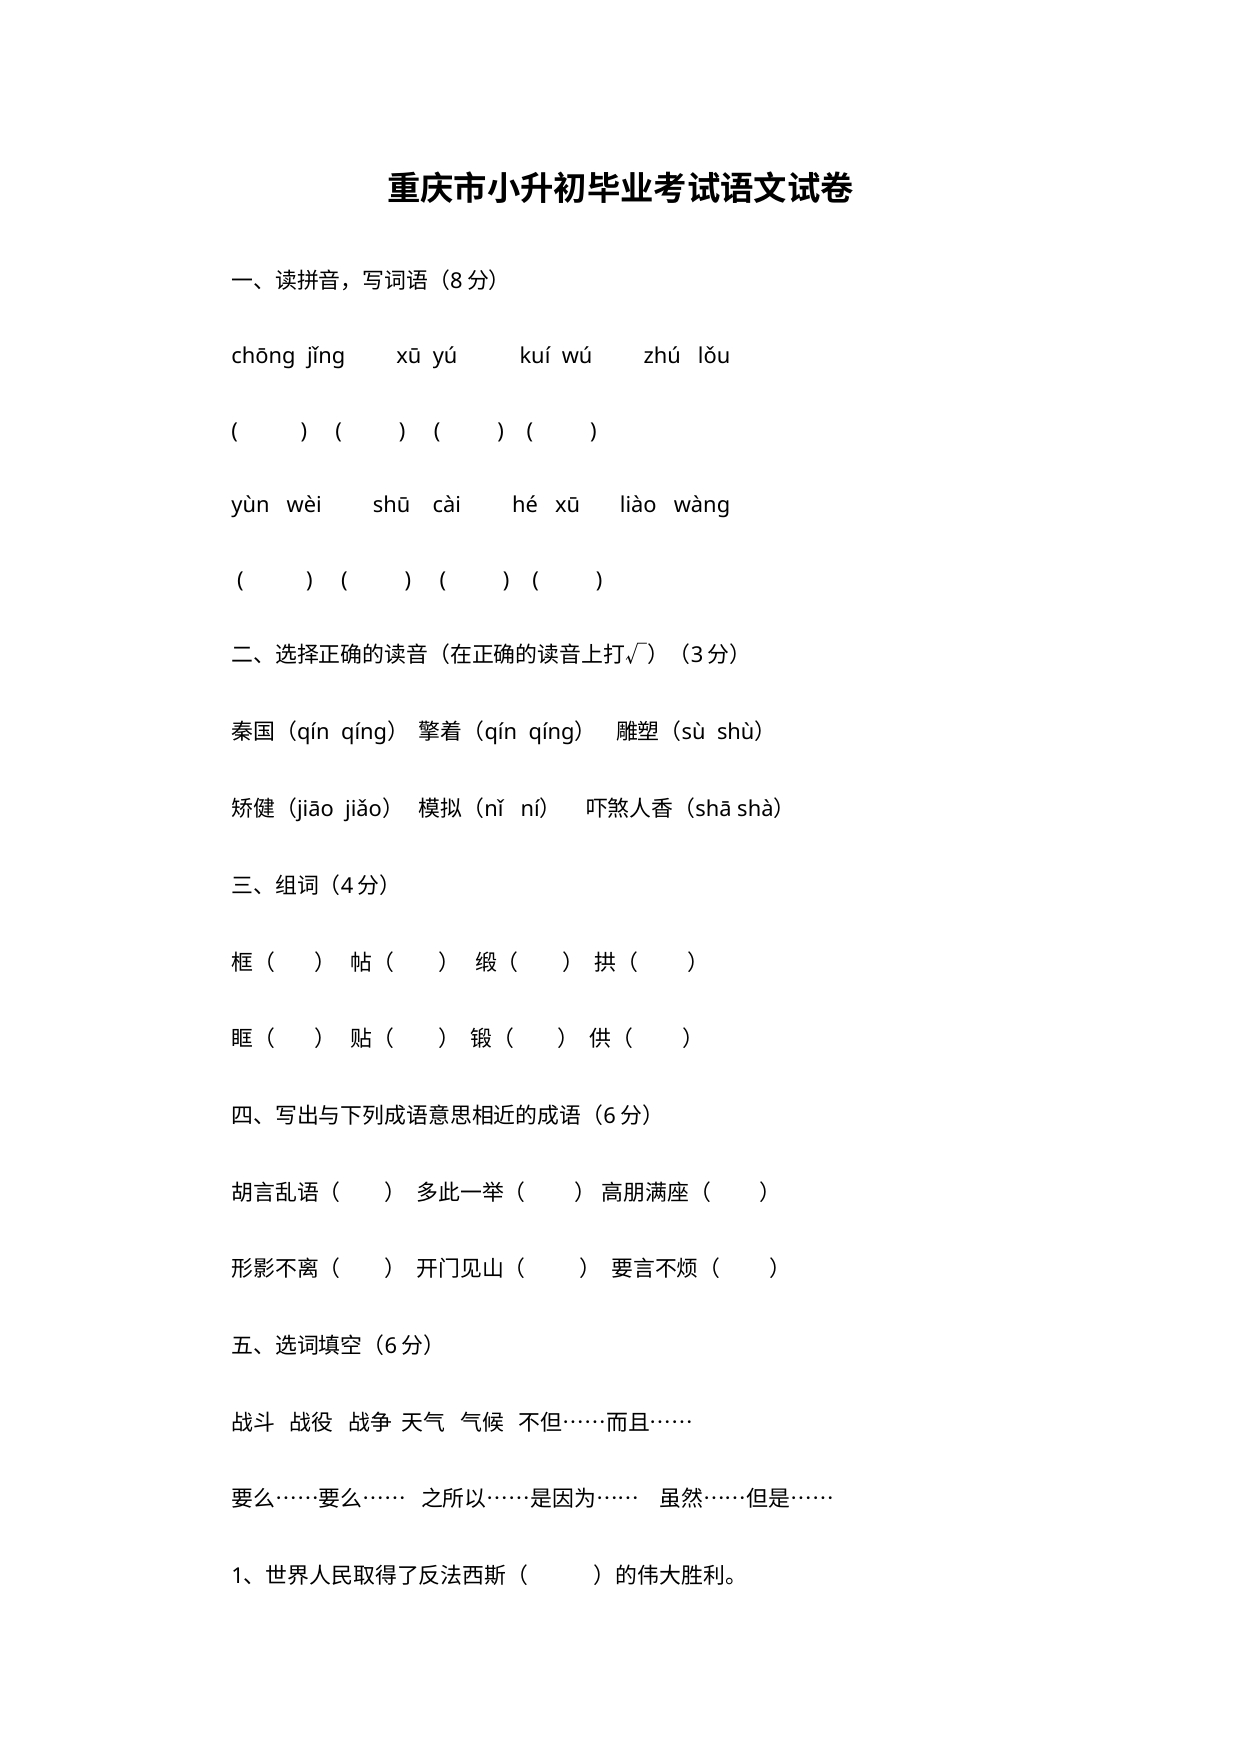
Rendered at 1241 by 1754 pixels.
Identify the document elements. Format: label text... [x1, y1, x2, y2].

text yùn wèi shū cài hé xū liào wàng [187, 489, 1053, 519]
text 秦国（qín qíng） 擎着（qín qíng） 雕塑（sù shù） [187, 714, 1053, 746]
text chōng jǐng xū yú kuí wú zhú lǒu [187, 340, 1053, 370]
text 三、组词（4分） [187, 868, 1053, 899]
text 1、世界人民取得了反法西斯（ ）的伟大胜利。 [187, 1558, 1053, 1590]
text 框（ ） 帖（ ） 缎（ ） 拱（ ） [187, 944, 1053, 976]
text 战斗 战役 战争 天气 气候 不但……而且…… [187, 1405, 1053, 1436]
text 重庆市小升初毕业考试语文试卷 [187, 162, 1053, 210]
text 眶（ ） 贴（ ） 锻（ ） 供（ ） [187, 1021, 1053, 1053]
text 五、选词填空（6分） [187, 1328, 1053, 1360]
text 一、读拼音，写词语（8分） [187, 263, 1053, 295]
text 胡言乱语（ ） 多此一举（ ） 高朋满座（ ） [187, 1175, 1053, 1206]
text 矫健（jiāo jiǎo） 模拟（nǐ ní） 吓煞人香（shā shà） [187, 791, 1053, 823]
text 二、选择正确的读音（在正确的读音上打√）（3分） [187, 637, 1053, 669]
text ( ) ( ) ( ) ( ) [187, 415, 1053, 445]
text 四、写出与下列成语意思相近的成语（6分） [187, 1098, 1053, 1130]
text ( ) ( ) ( ) ( ) [187, 564, 1053, 593]
text 要么……要么…… 之所以……是因为…… 虽然……但是…… [187, 1481, 1053, 1513]
text 形影不离（ ） 开门见山（ ） 要言不烦（ ） [187, 1251, 1053, 1283]
